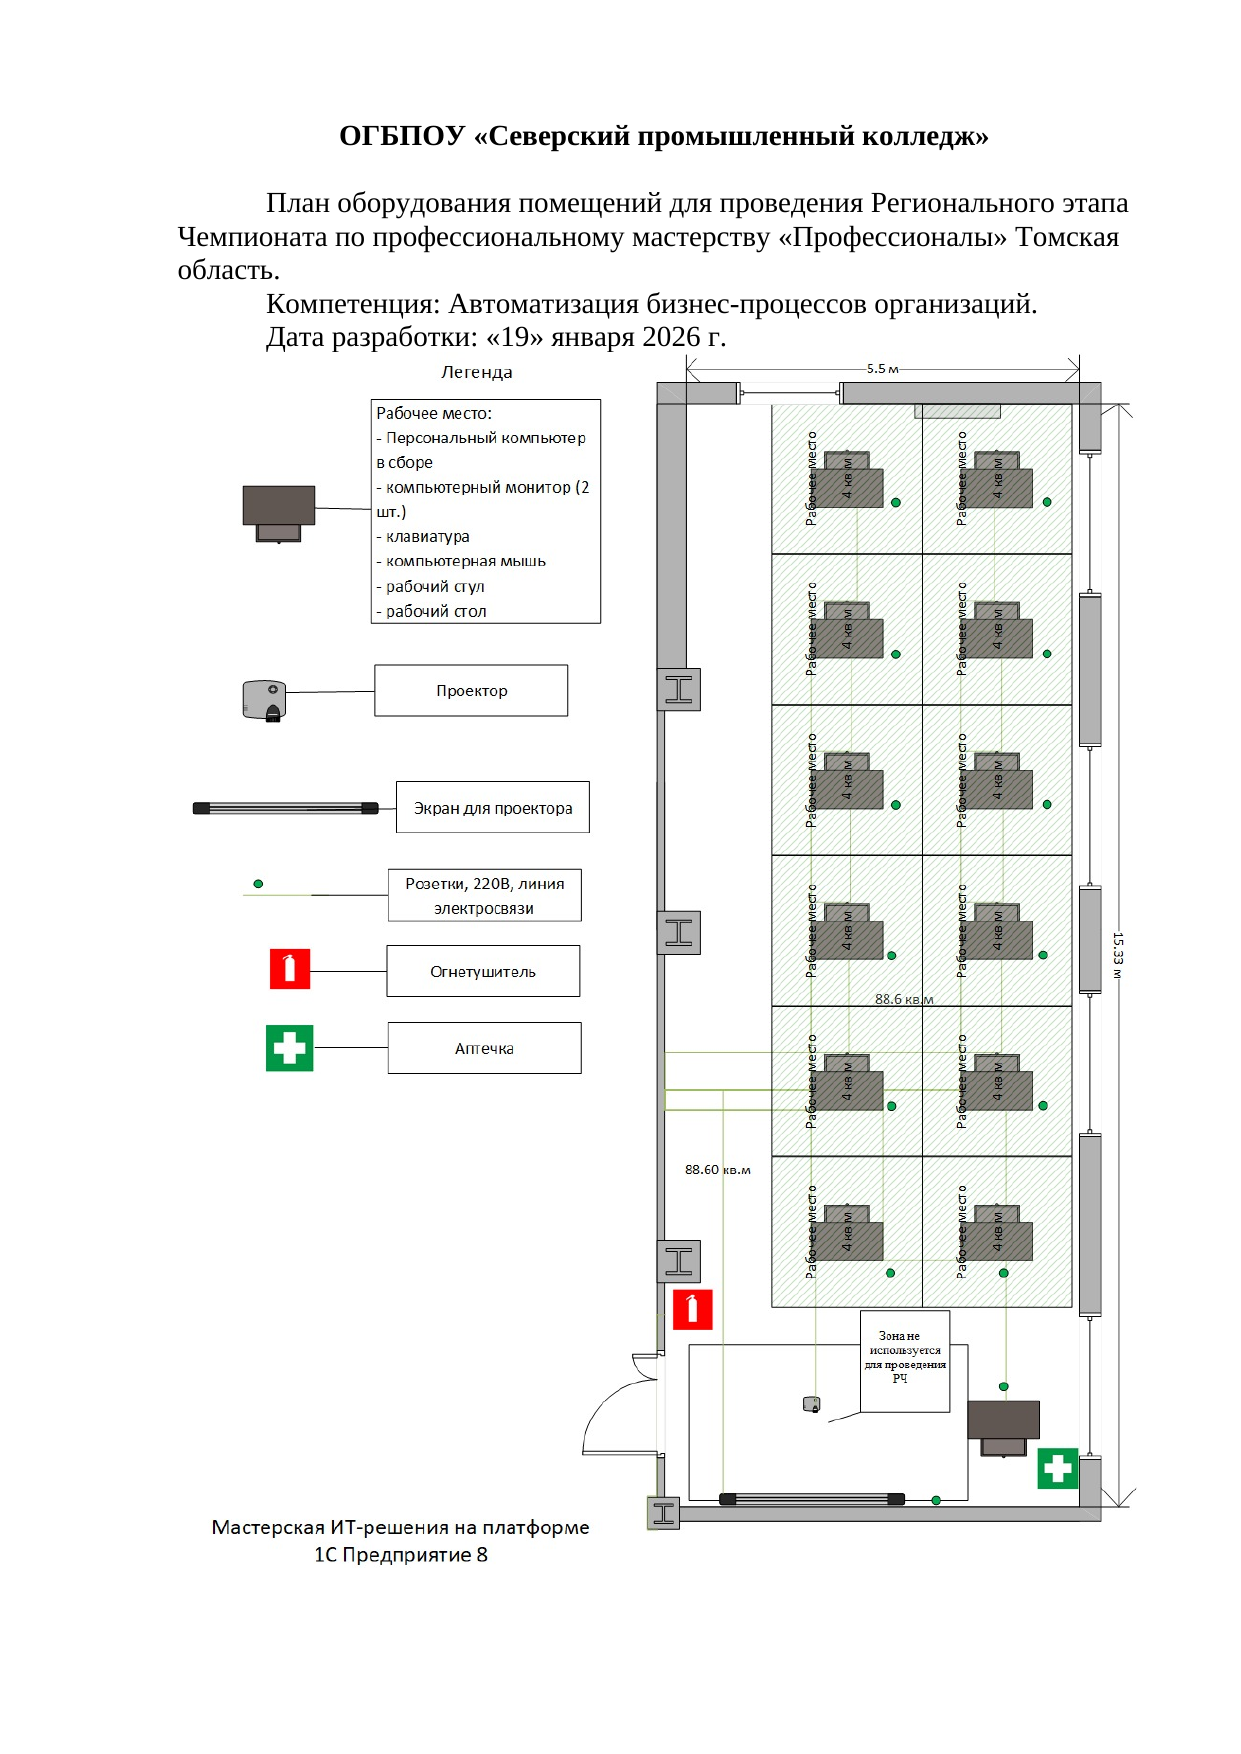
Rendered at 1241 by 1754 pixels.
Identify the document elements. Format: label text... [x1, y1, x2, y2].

picture [192, 352, 1137, 1568]
text Компетенция: Автоматизация бизнес-процессов организаций. [177, 286, 1152, 319]
text ОГБПОУ «Северский промышленный колледж» [177, 118, 1152, 152]
text План оборудования помещений для проведения Регионального этапа Чемпионата по профессиональному мастерству «Профессионалы» Томская область. [177, 185, 1152, 286]
text Дата разработки: «19» января 2026 г. [177, 319, 1152, 353]
